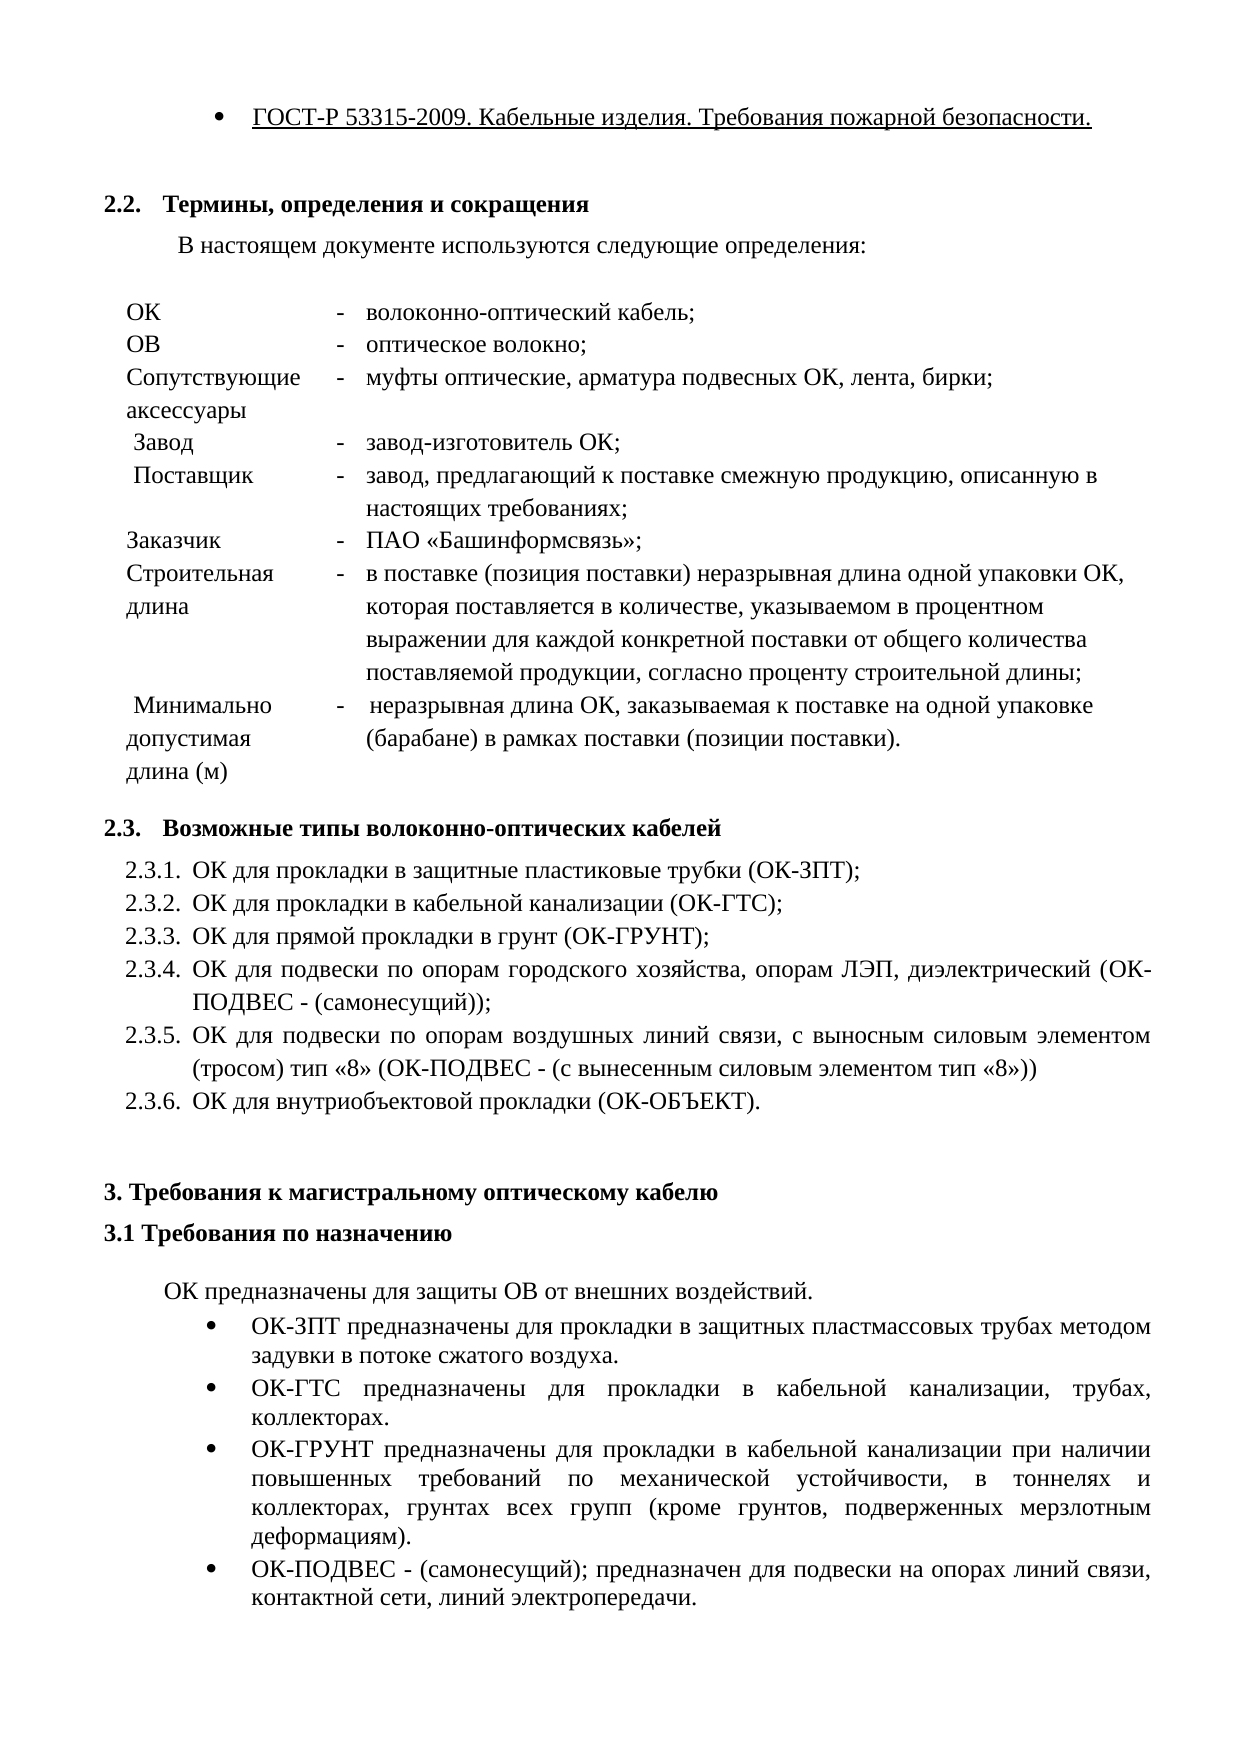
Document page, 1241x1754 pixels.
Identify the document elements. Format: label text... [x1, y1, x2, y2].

text В настоящем документе используются следующие определения: [103, 231, 1152, 259]
table_cell Поставщик [115, 460, 325, 526]
table_cell оптическое волокно; [355, 329, 1152, 362]
text 3.1 Требования по назначению [103, 1218, 1152, 1247]
list ОК-ПОДВЕС - (самонесущий); предназначен для подвески на опорах линий связи, контактной сети, линий электропередачи. [207, 1554, 1152, 1611]
table_cell в поставке (позиция поставки) неразрывная длина одной упаковки ОК, которая поставляется в количестве, указываемом в процентном выражении для каждой конкретной поставки от общего количества поставляемой продукции, согласно проценту строительной длины; [355, 558, 1152, 690]
list ОК-ЗПТ предназначены для прокладки в защитных пластмассовых трубах методом задувки в потоке сжатого воздуха. [207, 1311, 1152, 1369]
list ОК-ГТС предназначены для прокладки в кабельной канализации, трубах, коллекторах. [207, 1373, 1152, 1430]
table_cell муфты оптические, арматура подвесных ОК, лента, бирки; [355, 362, 1152, 427]
table_cell неразрывная длина ОК, заказываемая к поставке на одной упаковке (барабане) в рамках поставки (позиции поставки). [355, 690, 1152, 788]
table_cell ОВ [115, 329, 325, 362]
table_cell Завод [115, 428, 325, 460]
list ОК предназначены для защиты ОВ от внешних воздействий. [103, 1276, 1152, 1305]
table_cell завод, предлагающий к поставке смежную продукцию, описанную в настоящих требованиях; [355, 460, 1152, 526]
table_header ОК [115, 297, 325, 329]
list ОК для прямой прокладки в грунт (ОК-ГРУНТ); [125, 921, 1152, 949]
table_cell - [325, 428, 354, 460]
table_header волоконно-оптический кабель; [355, 297, 1152, 329]
table_cell Минимально допустимая длина (м) [115, 690, 325, 788]
table_cell ПАО «Башинформсвязь»; [355, 526, 1152, 558]
list ОК для внутриобъектовой прокладки (ОК-ОБЪЕКТ). [125, 1086, 1152, 1115]
text 3. Требования к магистральному оптическому кабелю [103, 1177, 1152, 1206]
table_cell - [325, 558, 354, 690]
list ГОСТ-Р 53315-2009. Кабельные изделия. Требования пожарной безопасности. [215, 102, 1152, 131]
list ОК для подвески по опорам городского хозяйства, опорам ЛЭП, диэлектрический (ОК-ПОДВЕС - (самонесущий)); [125, 954, 1152, 1016]
list ОК-ГРУНТ предназначены для прокладки в кабельной канализации при наличии повышенных требований по механической устойчивости, в тоннелях и коллекторах, грунтах всех групп (кроме грунтов, подверженных мерзлотным деформациям). [207, 1434, 1152, 1549]
table_cell - [325, 362, 354, 427]
list Термины, определения и сокращения [103, 189, 1152, 218]
table_cell Строительная длина [115, 558, 325, 690]
list ОК для прокладки в защитные пластиковые трубки (ОК-ЗПТ); [125, 855, 1152, 883]
table_cell - [325, 329, 354, 362]
table_cell Заказчик [115, 526, 325, 558]
list ОК для прокладки в кабельной канализации (ОК-ГТС); [125, 888, 1152, 917]
table_cell - [325, 690, 354, 788]
list Возможные типы волоконно-оптических кабелей [103, 813, 1152, 842]
list ОК для подвески по опорам воздушных линий связи, с выносным силовым элементом (тросом) тип «8» (ОК-ПОДВЕС - (с вынесенным силовым элементом тип «8»)) [125, 1020, 1152, 1082]
table_cell завод-изготовитель ОК; [355, 428, 1152, 460]
table_cell Сопутствующие аксессуары [115, 362, 325, 427]
table_cell - [325, 460, 354, 526]
table_cell - [325, 526, 354, 558]
table_header - [325, 297, 354, 329]
